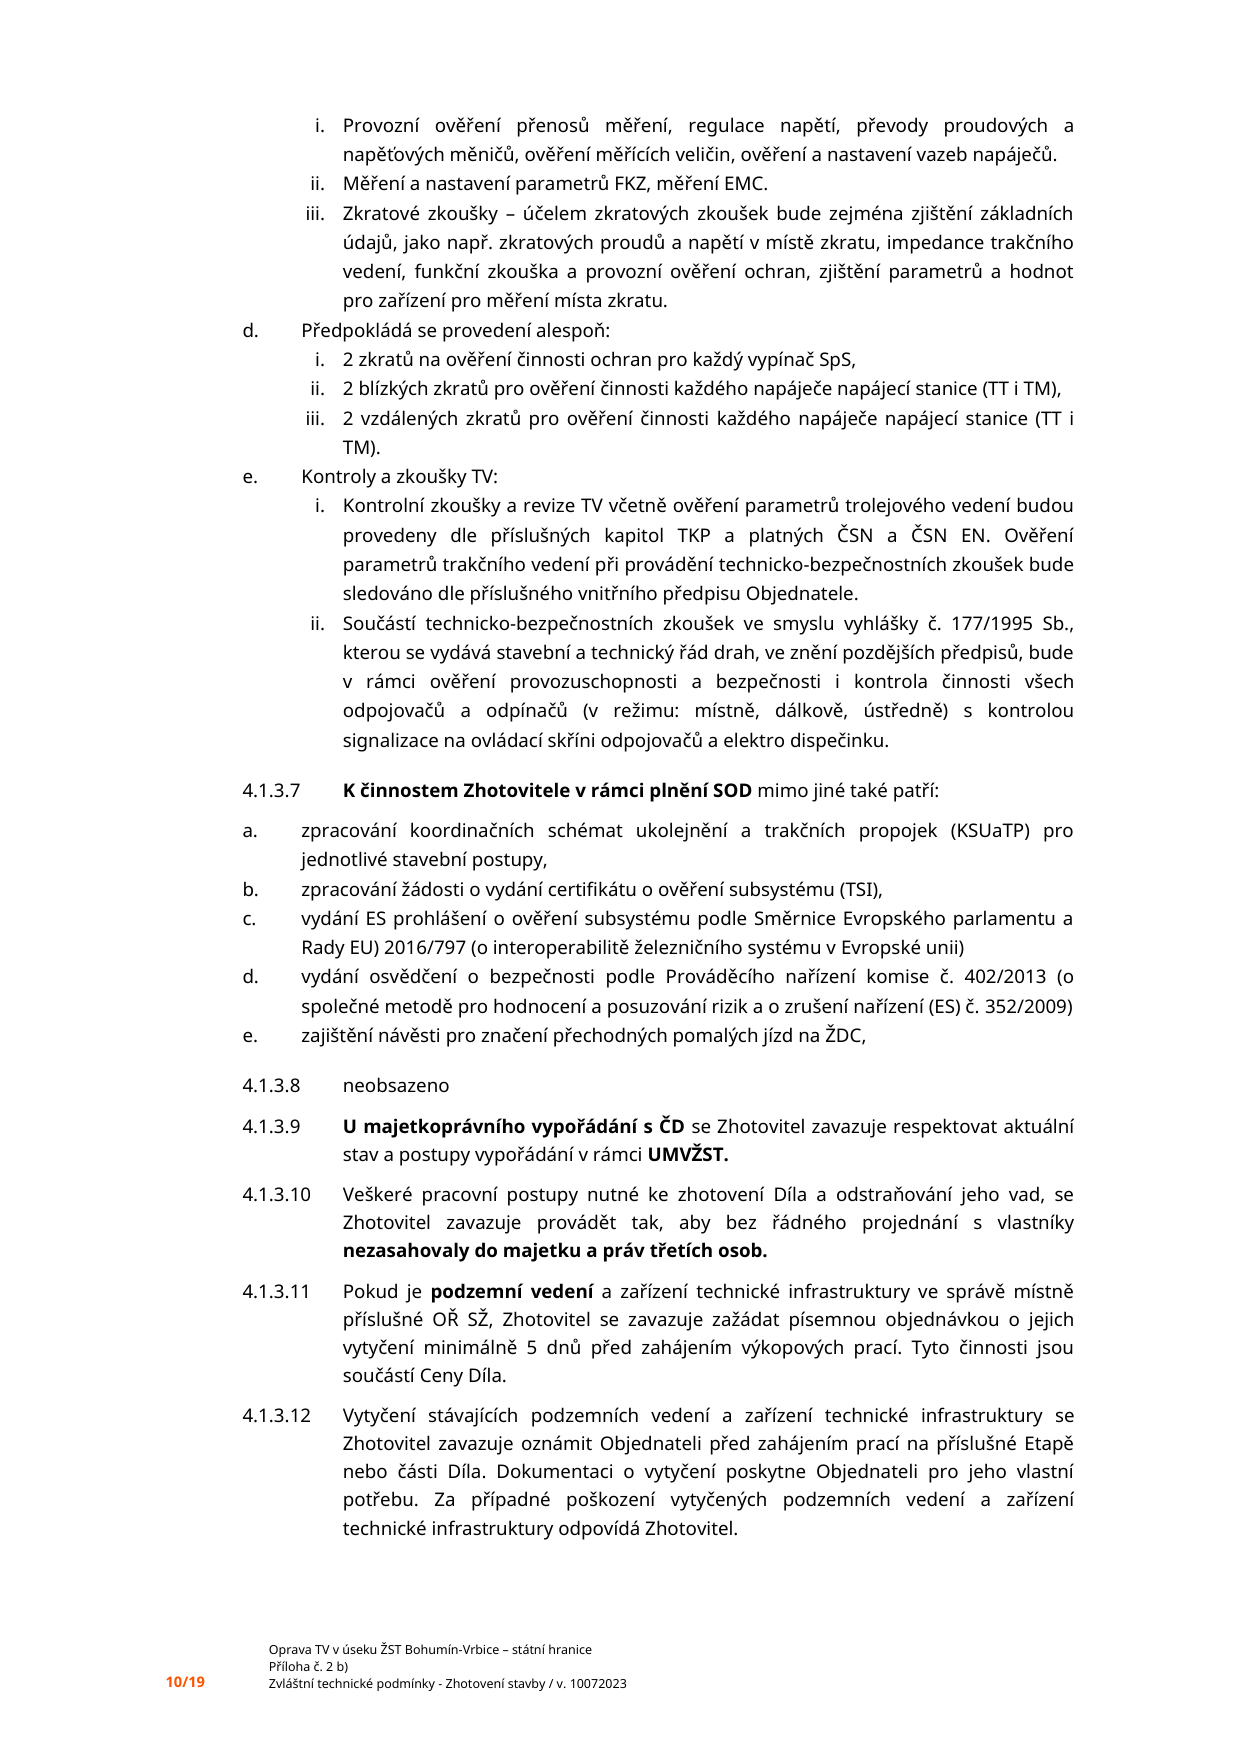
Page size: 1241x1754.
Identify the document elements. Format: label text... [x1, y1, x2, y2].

list Předpokládá se provedení alespoň: [242, 317, 1075, 343]
list 2 blízkých zkratů pro ověření činnosti každého napáječe napájecí stanice (TT i TM), [325, 376, 1075, 401]
list Součástí technicko-bezpečnostních zkoušek ve smyslu vyhlášky č. 177/1995 Sb., kterou se vydává stavební a technický řád drah, ve znění pozdějších předpisů, bude v rámci ověření provozuschopnosti a bezpečnosti i kontrola činnosti všech odpojovačů a odpínačů (v režimu: místně, dálkově, ústředně) s kontrolou signalizace na ovládací skříni odpojovačů a elektro dispečinku. [325, 610, 1075, 752]
text Pokud je podzemní vedení a zařízení technické infrastruktury ve správě místně příslušné OŘ SŽ, Zhotovitel se zavazuje zažádat písemnou objednávkou o jejich vytyčení minimálně 5 dnů před zahájením výkopových prací. Tyto činnosti jsou součástí Ceny Díla. [242, 1278, 1075, 1388]
text U majetkoprávního vypořádání s ČD se Zhotovitel zavazuje respektovat aktuální stav a postupy vypořádání v rámci UMVŽST. [242, 1113, 1075, 1167]
list 2 zkratů na ověření činnosti ochran pro každý vypínač SpS, [325, 346, 1075, 372]
list Provozní ověření přenosů měření, regulace napětí, převody proudových a napěťových měničů, ověření měřících veličin, ověření a nastavení vazeb napáječů. [325, 112, 1075, 167]
text Vytyčení stávajících podzemních vedení a zařízení technické infrastruktury se Zhotovitel zavazuje oznámit Objednateli před zahájením prací na příslušné Etapě nebo části Díla. Dokumentaci o vytyčení poskytne Objednateli pro jeho vlastní potřebu. Za případné poškození vytyčených podzemních vedení a zařízení technické infrastruktury odpovídá Zhotovitel. [242, 1403, 1075, 1540]
list Kontroly a zkoušky TV: [242, 463, 1075, 489]
list Měření a nastavení parametrů FKZ, měření EMC. [325, 171, 1075, 196]
list vydání osvědčení o bezpečnosti podle Prováděcího nařízení komise č. 402/2013 (o společné metodě pro hodnocení a posuzování rizik a o zrušení nařízení (ES) č. 352/2009) [242, 964, 1075, 1019]
text neobsazeno [242, 1072, 1075, 1098]
list zpracování žádosti o vydání certifikátu o ověření subsystému (TSI), [242, 876, 1075, 902]
list 2 vzdálených zkratů pro ověření činnosti každého napáječe napájecí stanice (TT i TM). [325, 405, 1075, 460]
text K činnostem Zhotovitele v rámci plnění SOD mimo jiné také patří: [242, 777, 1075, 802]
list zajištění návěsti pro značení přechodných pomalých jízd na ŽDC, [242, 1022, 1075, 1048]
list Zkratové zkoušky – účelem zkratových zkoušek bude zejména zjištění základních údajů, jako např. zkratových proudů a napětí v místě zkratu, impedance trakčního vedení, funkční zkouška a provozní ověření ochran, zjištění parametrů a hodnot pro zařízení pro měření místa zkratu. [325, 200, 1075, 313]
list vydání ES prohlášení o ověření subsystému podle Směrnice Evropského parlamentu a Rady EU) 2016/797 (o interoperabilitě železničního systému v Evropské unii) [242, 905, 1075, 960]
text Veškeré pracovní postupy nutné ke zhotovení Díla a odstraňování jeho vad, se Zhotovitel zavazuje provádět tak, aby bez řádného projednání s vlastníky nezasahovaly do majetku a práv třetích osob. [242, 1182, 1075, 1263]
list Kontrolní zkoušky a revize TV včetně ověření parametrů trolejového vedení budou provedeny dle příslušných kapitol TKP a platných ČSN a ČSN EN. Ověření parametrů trakčního vedení při provádění technicko-bezpečnostních zkoušek bude sledováno dle příslušného vnitřního předpisu Objednatele. [325, 493, 1075, 606]
list zpracování koordinačních schémat ukolejnění a trakčních propojek (KSUaTP) pro jednotlivé stavební postupy, [242, 817, 1075, 872]
